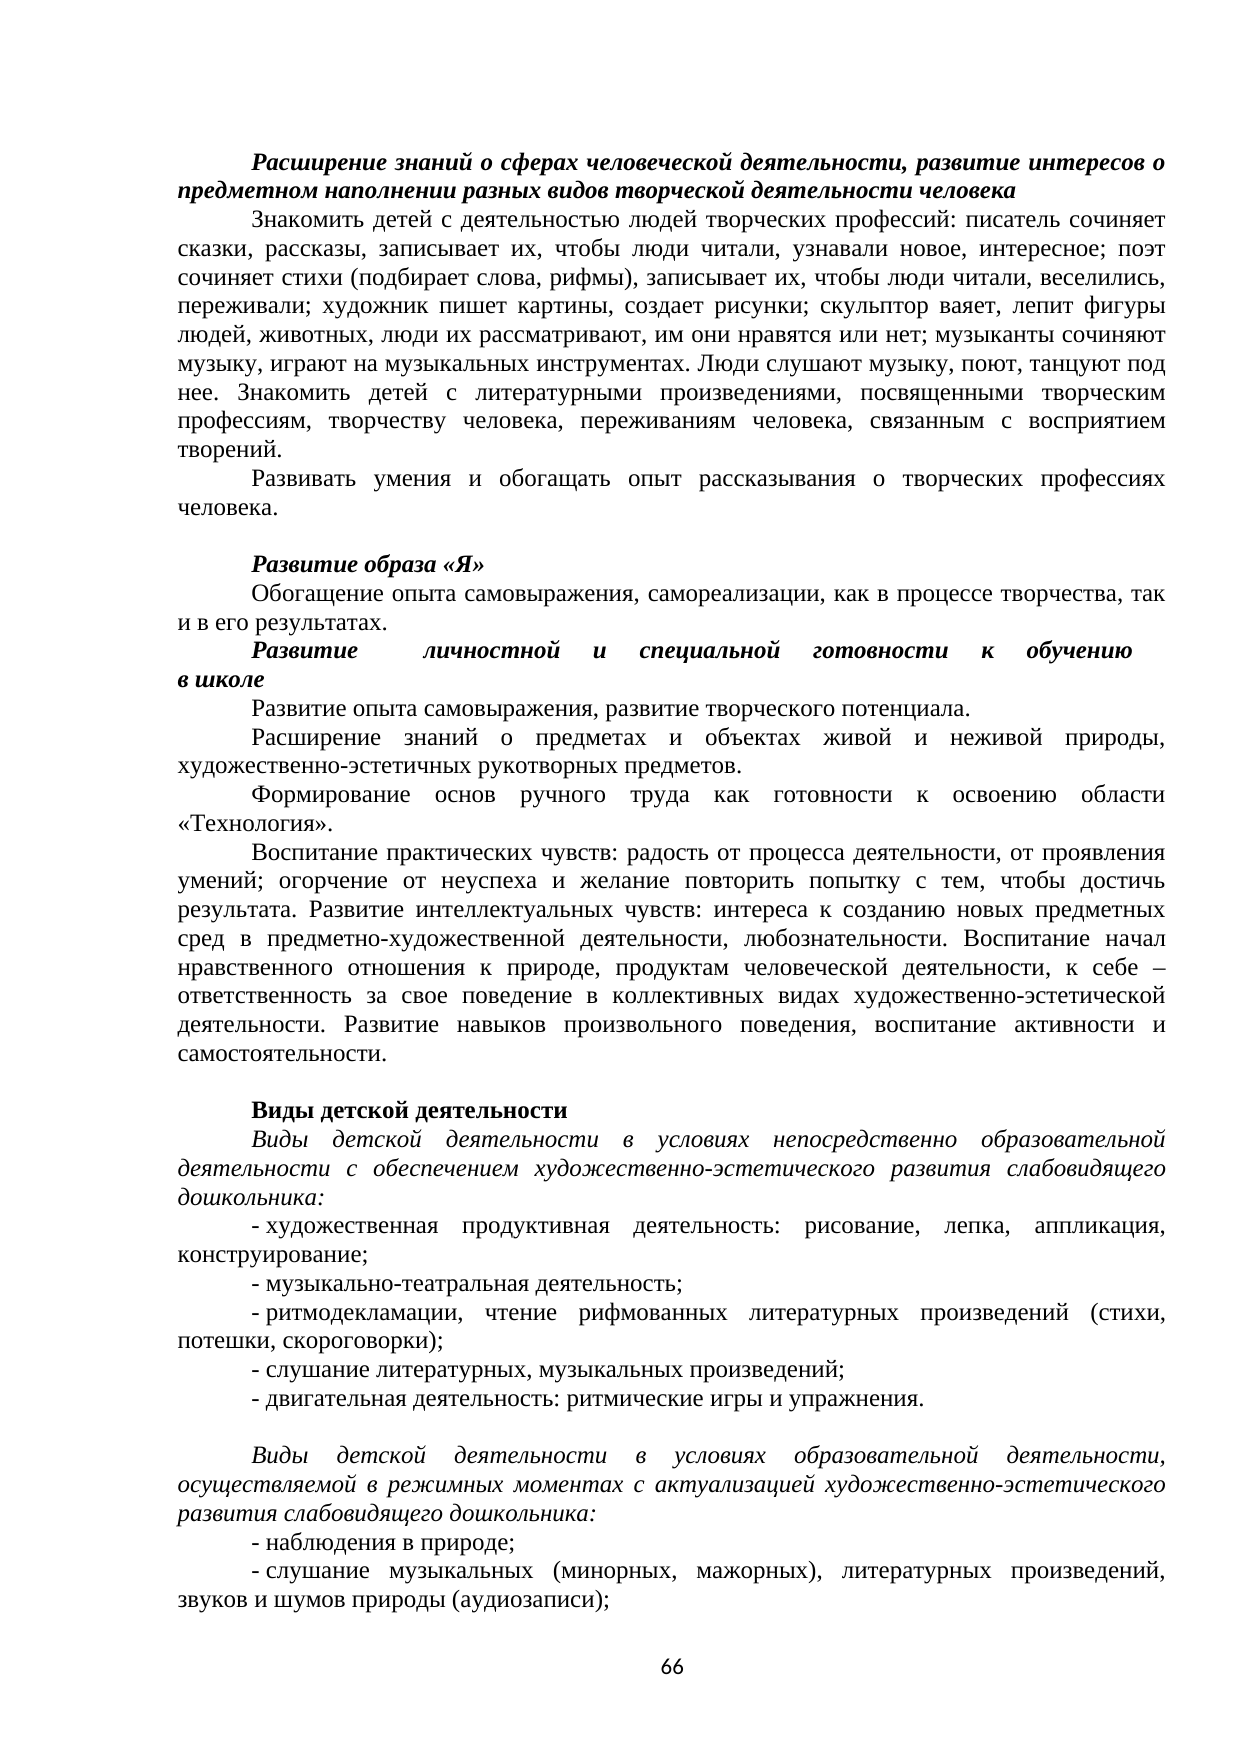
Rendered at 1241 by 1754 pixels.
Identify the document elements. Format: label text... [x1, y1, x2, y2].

text Виды детской деятельности в условиях непосредственно образовательной деятельности с обеспечением художественно-эстетического развития слабовидящего дошкольника: [177, 1124, 1167, 1211]
text - слушание музыкальных (минорных, мажорных), литературных произведений, звуков и шумов природы (аудиозаписи); [177, 1556, 1167, 1613]
text - музыкально-театральная деятельность; [177, 1268, 1167, 1297]
text Виды детской деятельности [177, 1096, 1167, 1124]
text Расширение знаний о сферах человеческой деятельности, развитие интересов о предметном наполнении разных видов творческой деятельности человека [177, 147, 1167, 204]
text - слушание литературных, музыкальных произведений; [177, 1354, 1167, 1383]
text - художественная продуктивная деятельность: рисование, лепка, аппликация, конструирование; [177, 1211, 1167, 1268]
text Развитие опыта самовыражения, развитие творческого потенциала. [177, 693, 1167, 722]
text - ритмодекламации, чтение рифмованных литературных произведений (стихи, потешки, скороговорки); [177, 1297, 1167, 1354]
text Развивать умения и обогащать опыт рассказывания о творческих профессиях человека. [177, 463, 1167, 521]
text - двигательная деятельность: ритмические игры и упражнения. [177, 1383, 1167, 1412]
text Расширение знаний о предметах и объектах живой и неживой природы, художественно-эстетичных рукотворных предметов. [177, 722, 1167, 779]
text - наблюдения в природе; [177, 1527, 1167, 1556]
text Знакомить детей с деятельностью людей творческих профессий: писатель сочиняет сказки, рассказы, записывает их, чтобы люди читали, узнавали новое, интересное; поэт сочиняет стихи (подбирает слова, рифмы), записывает их, чтобы люди читали, веселились, переживали; художник пишет картины, создает рисунки; скульптор ваяет, лепит фигуры людей, животных, люди их рассматривают, им они нравятся или нет; музыканты сочиняют музыку, играют на музыкальных инструментах. Люди слушают музыку, поют, танцуют под нее. Знакомить детей с литературными произведениями, посвященными творческим профессиям, творчеству человека, переживаниям человека, связанным с восприятием творений. [177, 204, 1167, 463]
text Воспитание практических чувств: радость от процесса деятельности, от проявления умений; огорчение от неуспеха и желание повторить попытку с тем, чтобы достичь результата. Развитие интеллектуальных чувств: интереса к созданию новых предметных сред в предметно-художественной деятельности, любознательности. Воспитание начал нравственного отношения к природе, продуктам человеческой деятельности, к себе – ответственность за свое поведение в коллективных видах художественно-эстетической деятельности. Развитие навыков произвольного поведения, воспитание активности и самостоятельности. [177, 837, 1167, 1067]
text Формирование основ ручного труда как готовности к освоению области «Технология». [177, 779, 1167, 837]
text Виды детской деятельности в условиях образовательной деятельности, осуществляемой в режимных моментах с актуализацией художественно-эстетического развития слабовидящего дошкольника: [177, 1441, 1167, 1527]
text Развитие личностной и специальной готовности к обучению в школе [177, 636, 1167, 693]
text Развитие образа «Я» [177, 549, 1167, 578]
text Обогащение опыта самовыражения, самореализации, как в процессе творчества, так и в его результатах. [177, 578, 1167, 636]
